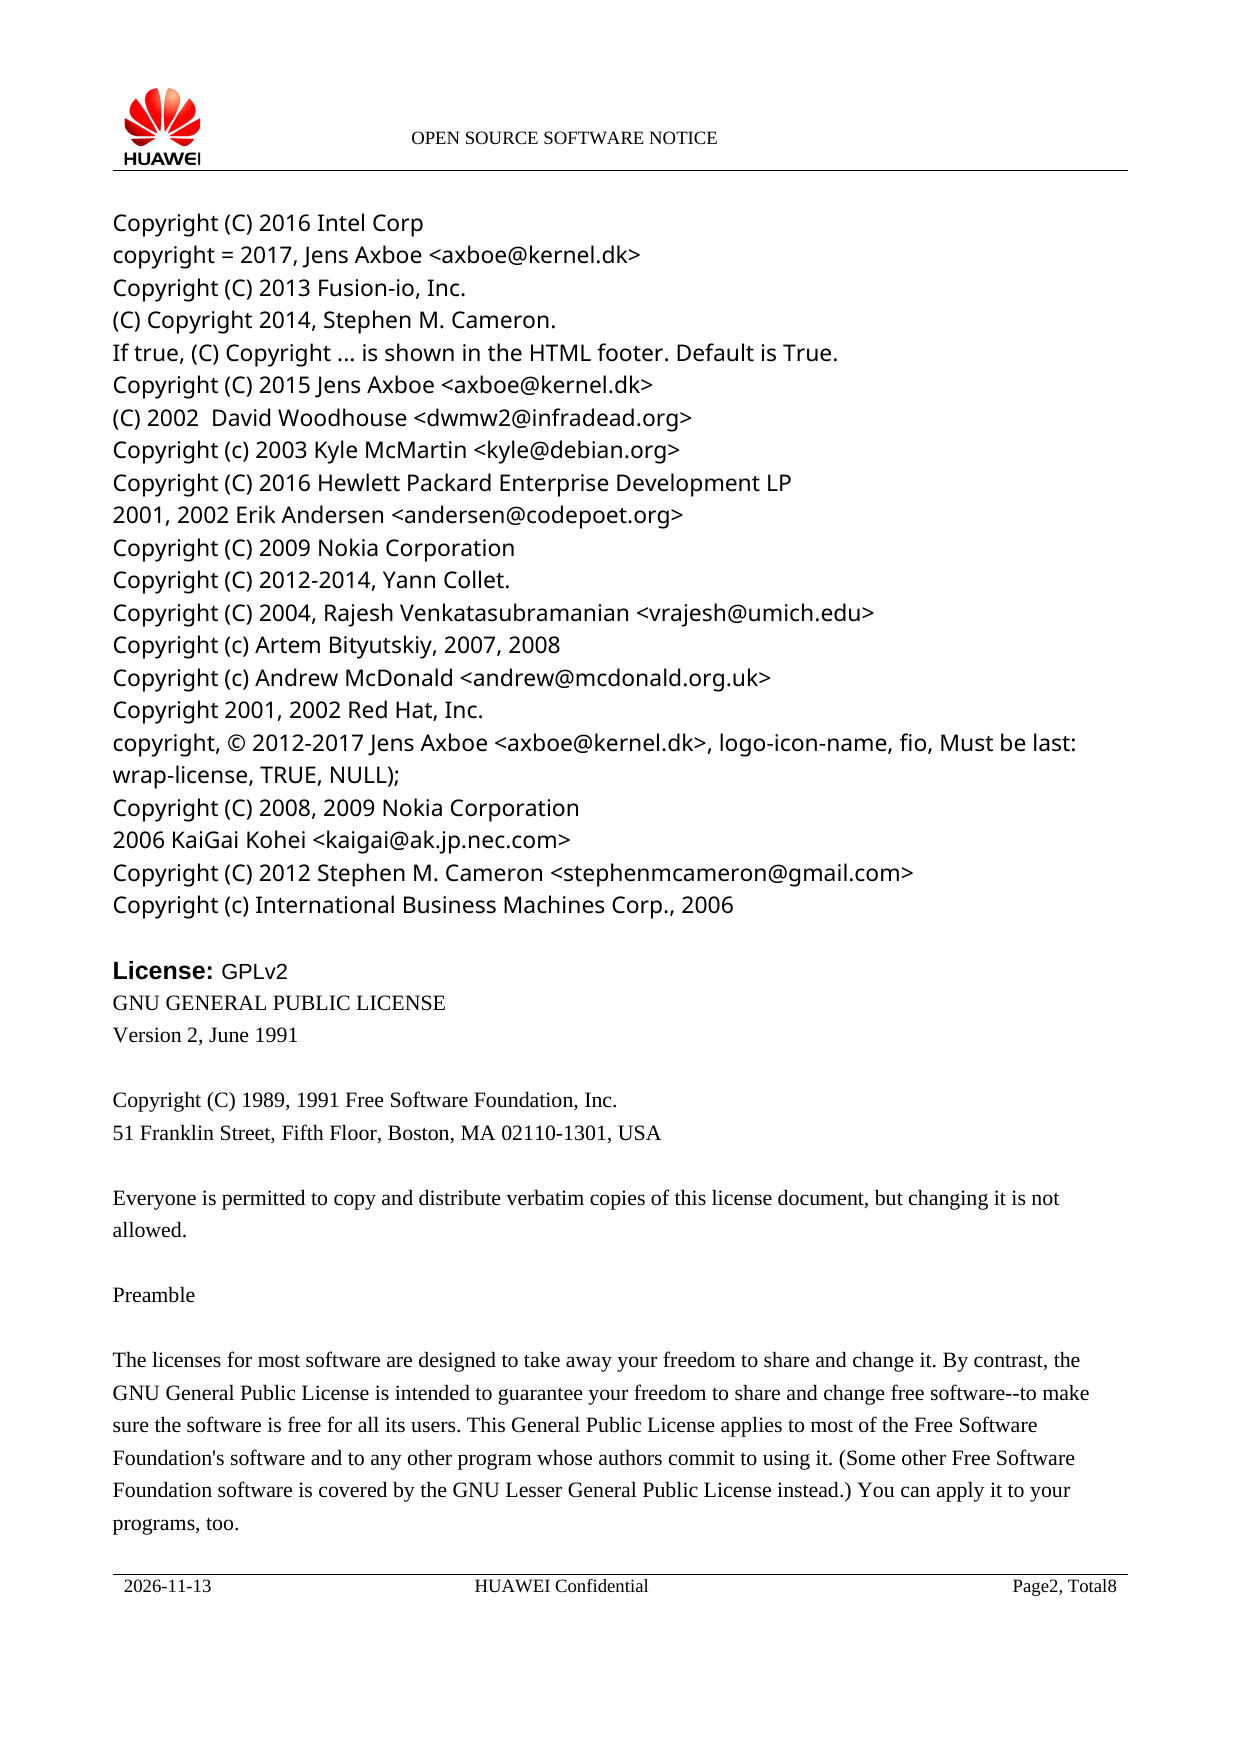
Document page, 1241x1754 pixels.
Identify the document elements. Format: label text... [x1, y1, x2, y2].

picture [124, 88, 201, 165]
text License: GPLv2 [112, 954, 1128, 986]
